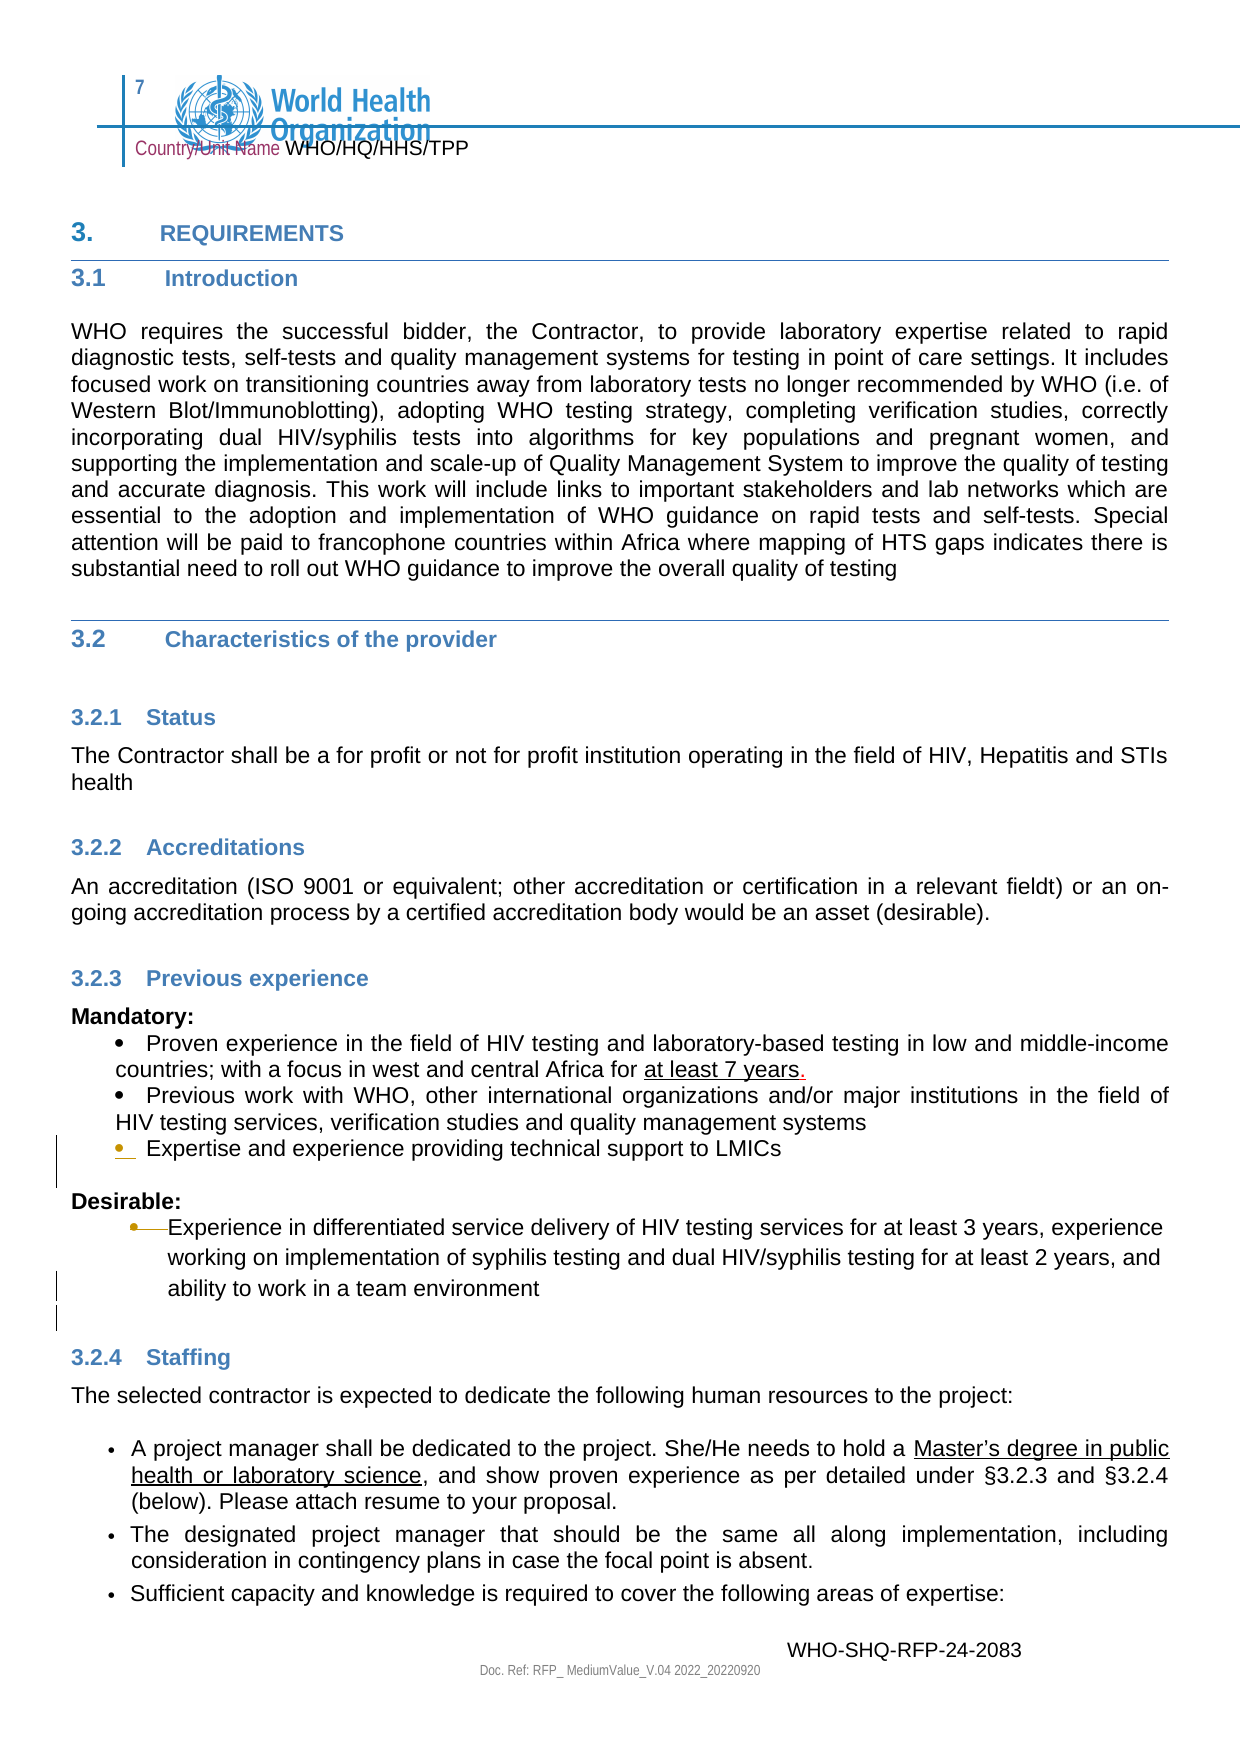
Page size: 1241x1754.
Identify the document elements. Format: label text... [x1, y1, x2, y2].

subtitle Accreditations [71, 834, 1169, 860]
list The designated project manager that should be the same all along implementation, including consideration in contingency plans in case the focal point is absent. [108, 1521, 1169, 1573]
list Proven experience in the field of HIV testing and laboratory-based testing in low and middle-income countries; with a focus in west and central Africa for at least 7 years. [115, 1030, 1169, 1082]
picture [397, 148, 404, 154]
picture [237, 144, 242, 154]
picture [175, 128, 430, 154]
list Experience in differentiated service delivery of HIV testing services for at least 3 years, experience working on implementation of syphilis testing and dual HIV/syphilis testing for at least 2 years, and ability to work in a team environment [130, 1214, 1169, 1301]
text Mandatory: [71, 1003, 1169, 1030]
text The Contractor shall be a for profit or not for profit institution operating in the field of HIV, Hepatitis and STIs health [71, 742, 1169, 795]
subtitle Characteristics of the provider [71, 621, 1169, 652]
picture [322, 142, 332, 154]
text Desirable: [71, 1188, 1169, 1214]
list Previous work with WHO, other international organizations and/or major institutions in the field of HIV testing services, verification studies and quality management systems [115, 1082, 1169, 1135]
text An accreditation (ISO 9001 or equivalent; other accreditation or certification in a relevant fieldt) or an on-going accreditation process by a certified accreditation body would be an asset (desirable). [71, 873, 1169, 926]
subtitle Status [71, 704, 1169, 730]
subtitle Previous experience [71, 964, 1169, 991]
subtitle Staffing [71, 1344, 1169, 1370]
list Expertise and experience providing technical support to LMICs [115, 1135, 1169, 1161]
picture [175, 75, 430, 125]
picture [292, 144, 298, 154]
text The selected contractor is expected to dedicate the following human resources to the project: [71, 1382, 1169, 1409]
subtitle requirements [71, 216, 1169, 247]
subtitle Introduction [71, 261, 1169, 292]
text WHO requires the successful bidder, the Contractor, to provide laboratory expertise related to rapid diagnostic tests, self-tests and quality management systems for testing in point of care settings. It includes focused work on transitioning countries away from laboratory tests no longer recommended by WHO (i.e. of Western Blot/Immunoblotting), adopting WHO testing strategy, completing verification studies, correctly incorporating dual HIV/syphilis tests into algorithms for key populations and pregnant women, and supporting the implementation and scale-up of Quality Management System to improve the quality of testing and accurate diagnosis. This work will include links to important stakeholders and lab networks which are essential to the adoption and implementation of WHO guidance on rapid tests and self-tests. Special attention will be paid to francophone countries within Africa where mapping of HTS gaps indicates there is substantial need to roll out WHO guidance to improve the overall quality of testing [71, 318, 1169, 582]
picture [308, 148, 315, 154]
picture [382, 148, 389, 154]
list Sufficient capacity and knowledge is required to cover the following areas of expertise: [108, 1579, 1169, 1606]
picture [359, 142, 369, 154]
list A project manager shall be dedicated to the project. She/He needs to hold a Master’s degree in public health or laboratory science, and show proven experience as per detailed under §3.2.3 and §3.2.4 (below). Please attach resume to your proposal. [108, 1435, 1169, 1514]
picture [345, 148, 352, 154]
